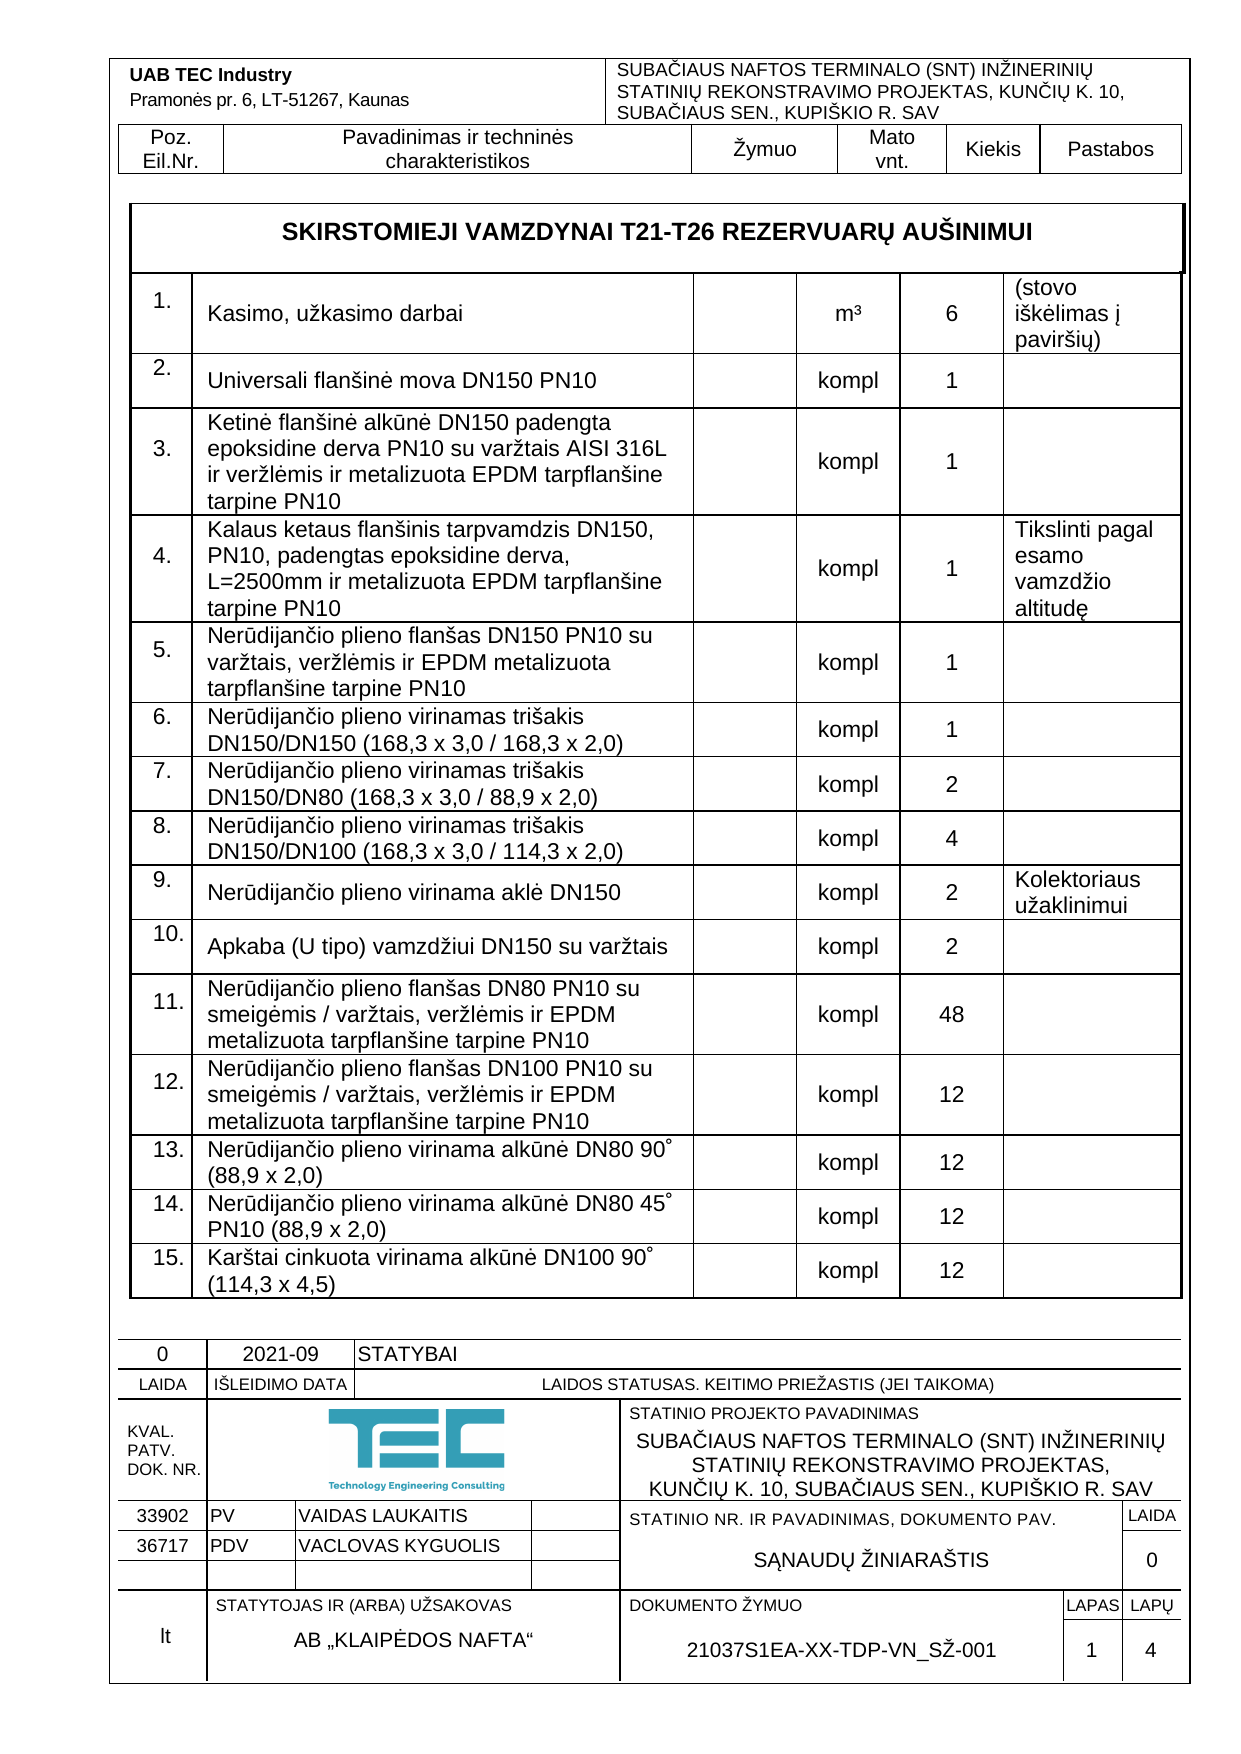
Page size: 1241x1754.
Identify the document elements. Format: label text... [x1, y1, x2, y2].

table_cell Kasimo, užkasimo darbai [193, 274, 693, 353]
table_cell 1 [901, 409, 1003, 514]
table_cell kompl [797, 1136, 899, 1188]
table_cell [1004, 1055, 1180, 1134]
table_header SKIRSTOMIEJI VAMZDYNAI T21-T26 REZERVUARŲ AUŠINIMUI [132, 204, 1182, 272]
table_cell [132, 1190, 191, 1243]
table_cell [132, 1055, 191, 1134]
table_cell 6 [901, 274, 1003, 353]
table_cell 12 [901, 1055, 1003, 1134]
table_cell [132, 354, 191, 407]
table_cell [694, 920, 796, 973]
table_cell Nerūdijančio plieno virinamas trišakis DN150/DN150 (168,3 x 3,0 / 168,3 x 2,0) [193, 703, 693, 756]
table_cell Universali flanšinė mova DN150 PN10 [193, 354, 693, 407]
table_cell [694, 354, 796, 407]
table_cell [132, 274, 191, 353]
table_cell [694, 866, 796, 919]
table_cell kompl [797, 516, 899, 621]
table_cell [1004, 409, 1180, 514]
table_cell Nerūdijančio plieno virinama alkūnė DN80 90˚ (88,9 x 2,0) [193, 1136, 693, 1188]
table_cell 2 [901, 757, 1003, 810]
table_cell [694, 757, 796, 810]
table_cell [694, 1190, 796, 1243]
table_cell [132, 1136, 191, 1188]
table_cell Nerūdijančio plieno virinamas trišakis DN150/DN80 (168,3 x 3,0 / 88,9 x 2,0) [193, 757, 693, 810]
table_cell kompl [797, 920, 899, 973]
table_cell kompl [797, 866, 899, 919]
table_cell [694, 274, 796, 353]
table_cell 1 [901, 623, 1003, 702]
table_cell kompl [797, 354, 899, 407]
table_cell [132, 1244, 191, 1297]
table_cell [1004, 757, 1180, 810]
table_cell [694, 409, 796, 514]
table_cell 1 [901, 516, 1003, 621]
table_cell [1004, 623, 1180, 702]
table_cell [694, 623, 796, 702]
table_cell Nerūdijančio plieno virinama aklė DN150 [193, 866, 693, 919]
table_cell [132, 623, 191, 702]
table_cell kompl [797, 1190, 899, 1243]
table_cell Nerūdijančio plieno virinama alkūnė DN80 45˚ PN10 (88,9 x 2,0) [193, 1190, 693, 1243]
table_cell Tikslinti pagal esamo vamzdžio altitudę [1004, 516, 1180, 621]
table_cell [694, 1136, 796, 1188]
table_cell 2 [901, 920, 1003, 973]
table_cell [132, 409, 191, 514]
table_cell [132, 703, 191, 756]
table_cell [694, 812, 796, 864]
picture [328, 1409, 505, 1491]
table_cell Apkaba (U tipo) vamzdžiui DN150 su varžtais [193, 920, 693, 973]
table_cell [694, 975, 796, 1053]
table_cell kompl [797, 812, 899, 864]
table_cell [132, 866, 191, 919]
table_cell kompl [797, 1244, 899, 1297]
table_cell 1 [901, 354, 1003, 407]
table_cell [1004, 354, 1180, 407]
table_cell Kolektoriaus užaklinimui [1004, 866, 1180, 919]
table_cell Nerūdijančio plieno flanšas DN150 PN10 su varžtais, veržlėmis ir EPDM metalizuota tarpflanšine tarpine PN10 [193, 623, 693, 702]
table_cell Nerūdijančio plieno virinamas trišakis DN150/DN100 (168,3 x 3,0 / 114,3 x 2,0) [193, 812, 693, 864]
table_cell kompl [797, 1055, 899, 1134]
table_cell [694, 1244, 796, 1297]
table_cell 12 [901, 1244, 1003, 1297]
table_cell [132, 975, 191, 1053]
table_cell [694, 1055, 796, 1134]
table_cell 4 [901, 812, 1003, 864]
table_cell kompl [797, 757, 899, 810]
table_cell Nerūdijančio plieno flanšas DN100 PN10 su smeigėmis / varžtais, veržlėmis ir EPDM metalizuota tarpflanšine tarpine PN10 [193, 1055, 693, 1134]
table_cell [1004, 1244, 1180, 1297]
table_cell [132, 516, 191, 621]
table_cell [132, 757, 191, 810]
table_cell 12 [901, 1136, 1003, 1188]
table_cell Kalaus ketaus flanšinis tarpvamdzis DN150, PN10, padengtas epoksidine derva, L=2500mm ir metalizuota EPDM tarpflanšine tarpine PN10 [193, 516, 693, 621]
table_cell Nerūdijančio plieno flanšas DN80 PN10 su smeigėmis / varžtais, veržlėmis ir EPDM metalizuota tarpflanšine tarpine PN10 [193, 975, 693, 1053]
table_cell [132, 920, 191, 973]
table_cell kompl [797, 623, 899, 702]
table_cell kompl [797, 703, 899, 756]
table_cell [1004, 703, 1180, 756]
table_cell 12 [901, 1190, 1003, 1243]
table_cell [1004, 975, 1180, 1053]
table_cell Ketinė flanšinė alkūnė DN150 padengta epoksidine derva PN10 su varžtais AISI 316L ir veržlėmis ir metalizuota EPDM tarpflanšine tarpine PN10 [193, 409, 693, 514]
table_cell [694, 703, 796, 756]
table_cell 48 [901, 975, 1003, 1053]
table_cell 1 [901, 703, 1003, 756]
table_cell 2 [901, 866, 1003, 919]
table_cell [694, 516, 796, 621]
table_cell [1004, 1190, 1180, 1243]
table_cell [1004, 1136, 1180, 1188]
table_cell [1004, 812, 1180, 864]
table_cell kompl [797, 409, 899, 514]
table_cell kompl [797, 975, 899, 1053]
table_cell [132, 812, 191, 864]
table_cell Karštai cinkuota virinama alkūnė DN100 90˚ (114,3 x 4,5) [193, 1244, 693, 1297]
table_cell (stovo iškėlimas į paviršių) [1004, 274, 1180, 353]
table_cell m³ [797, 274, 899, 353]
table_cell [1004, 920, 1180, 973]
